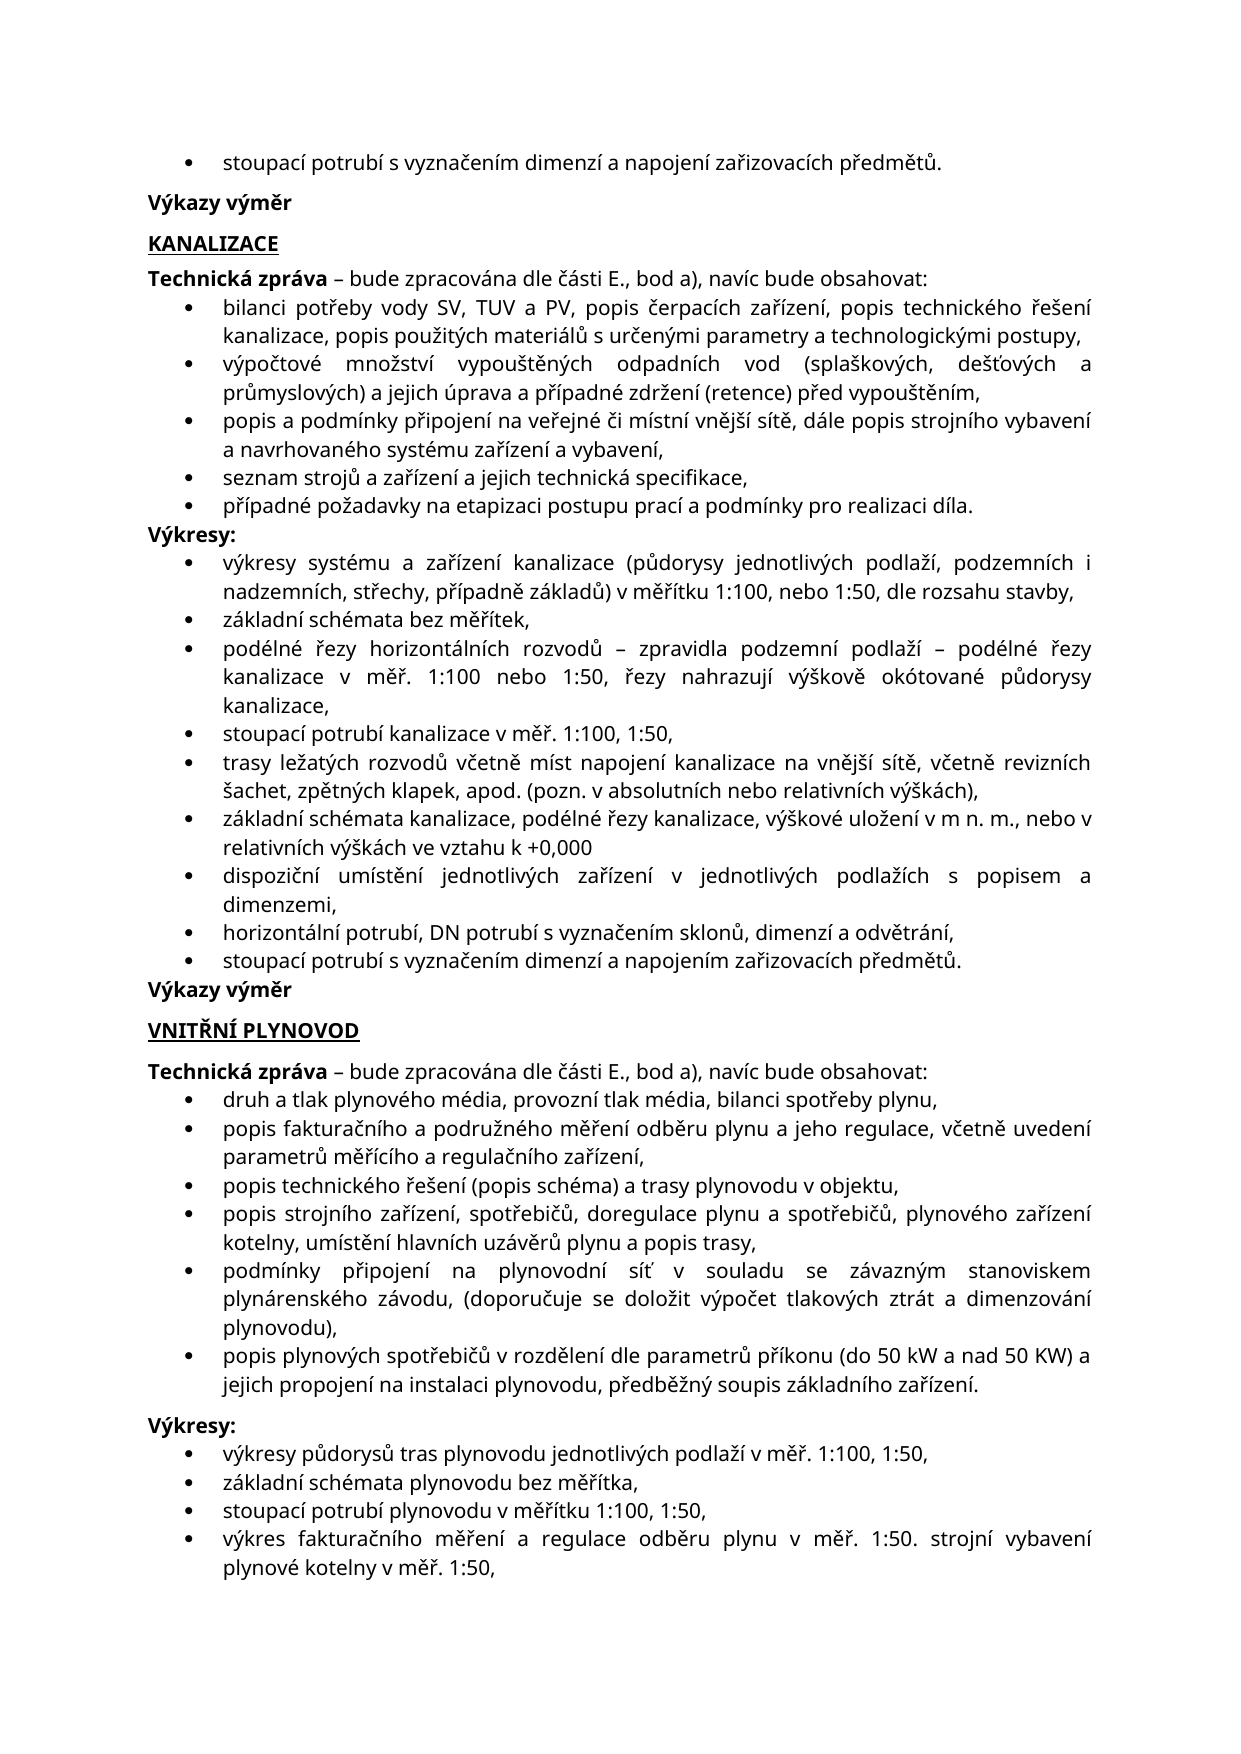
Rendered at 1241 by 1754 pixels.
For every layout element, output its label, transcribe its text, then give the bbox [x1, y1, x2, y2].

list výkresy systému a zařízení kanalizace (půdorysy jednotlivých podlaží, podzemních i nadzemních, střechy, případně základů) v měřítku 1:100, nebo 1:50, dle rozsahu stavby, [185, 548, 1093, 605]
list popis a podmínky připojení na veřejné či místní vnější sítě, dále popis strojního vybavení a navrhovaného systému zařízení a vybavení, [185, 406, 1093, 463]
list popis fakturačního a podružného měření odběru plynu a jeho regulace, včetně uvedení parametrů měřícího a regulačního zařízení, [185, 1114, 1093, 1171]
list výpočtové množství vypouštěných odpadních vod (splaškových, dešťových a průmyslových) a jejich úprava a případné zdržení (retence) před vypouštěním, [185, 349, 1093, 406]
text Výkresy: [148, 520, 1093, 548]
list bilanci potřeby vody SV, TUV a PV, popis čerpacích zařízení, popis technického řešení kanalizace, popis použitých materiálů s určenými parametry a technologickými postupy, [185, 293, 1093, 349]
list seznam strojů a zařízení a jejich technická specifikace, [185, 463, 1093, 492]
text KANALIZACE [148, 229, 1093, 258]
text Výkresy: [148, 1411, 1093, 1439]
list stoupací potrubí s vyznačením dimenzí a napojením zařizovacích předmětů. [185, 947, 1093, 975]
list popis technického řešení (popis schéma) a trasy plynovodu v objektu, [185, 1171, 1093, 1199]
list podmínky připojení na plynovodní síť v souladu se závazným stanoviskem plynárenského závodu, (doporučuje se doložit výpočet tlakových ztrát a dimenzování plynovodu), [185, 1256, 1093, 1341]
list druh a tlak plynového média, provozní tlak média, bilanci spotřeby plynu, [185, 1085, 1093, 1114]
list základní schémata plynovodu bez měřítka, [185, 1468, 1093, 1496]
text VNITŘNÍ PLYNOVOD [148, 1016, 1093, 1044]
text Výkazy výměr [148, 975, 1093, 1003]
list podélné řezy horizontálních rozvodů – zpravidla podzemní podlaží – podélné řezy kanalizace v měř. 1:100 nebo 1:50, řezy nahrazují výškově okótované půdorysy kanalizace, [185, 634, 1093, 719]
list horizontální potrubí, DN potrubí s vyznačením sklonů, dimenzí a odvětrání, [185, 918, 1093, 947]
list stoupací potrubí s vyznačením dimenzí a napojení zařizovacích předmětů. [185, 148, 1093, 176]
list stoupací potrubí plynovodu v měřítku 1:100, 1:50, [185, 1496, 1093, 1524]
list dispoziční umístění jednotlivých zařízení v jednotlivých podlažích s popisem a dimenzemi, [185, 861, 1093, 918]
list základní schémata bez měřítek, [185, 605, 1093, 634]
text Výkazy výměr [148, 188, 1093, 217]
list výkresy půdorysů tras plynovodu jednotlivých podlaží v měř. 1:100, 1:50, [185, 1439, 1093, 1468]
list případné požadavky na etapizaci postupu prací a podmínky pro realizaci díla. [185, 492, 1093, 520]
text Technická zpráva – bude zpracována dle části E., bod a), navíc bude obsahovat: [148, 264, 1093, 293]
list popis strojního zařízení, spotřebičů, doregulace plynu a spotřebičů, plynového zařízení kotelny, umístění hlavních uzávěrů plynu a popis trasy, [185, 1199, 1093, 1256]
list popis plynových spotřebičů v rozdělení dle parametrů příkonu (do 50 kW a nad 50 KW) a jejich propojení na instalaci plynovodu, předběžný soupis základního zařízení. [185, 1341, 1093, 1398]
list trasy ležatých rozvodů včetně míst napojení kanalizace na vnější sítě, včetně revizních šachet, zpětných klapek, apod. (pozn. v absolutních nebo relativních výškách), [185, 748, 1093, 804]
list stoupací potrubí kanalizace v měř. 1:100, 1:50, [185, 719, 1093, 748]
text Technická zpráva – bude zpracována dle části E., bod a), navíc bude obsahovat: [148, 1057, 1093, 1085]
list výkres fakturačního měření a regulace odběru plynu v měř. 1:50. strojní vybavení plynové kotelny v měř. 1:50, [185, 1524, 1093, 1581]
list základní schémata kanalizace, podélné řezy kanalizace, výškové uložení v m n. m., nebo v relativních výškách ve vztahu k +0,000 [185, 804, 1093, 861]
